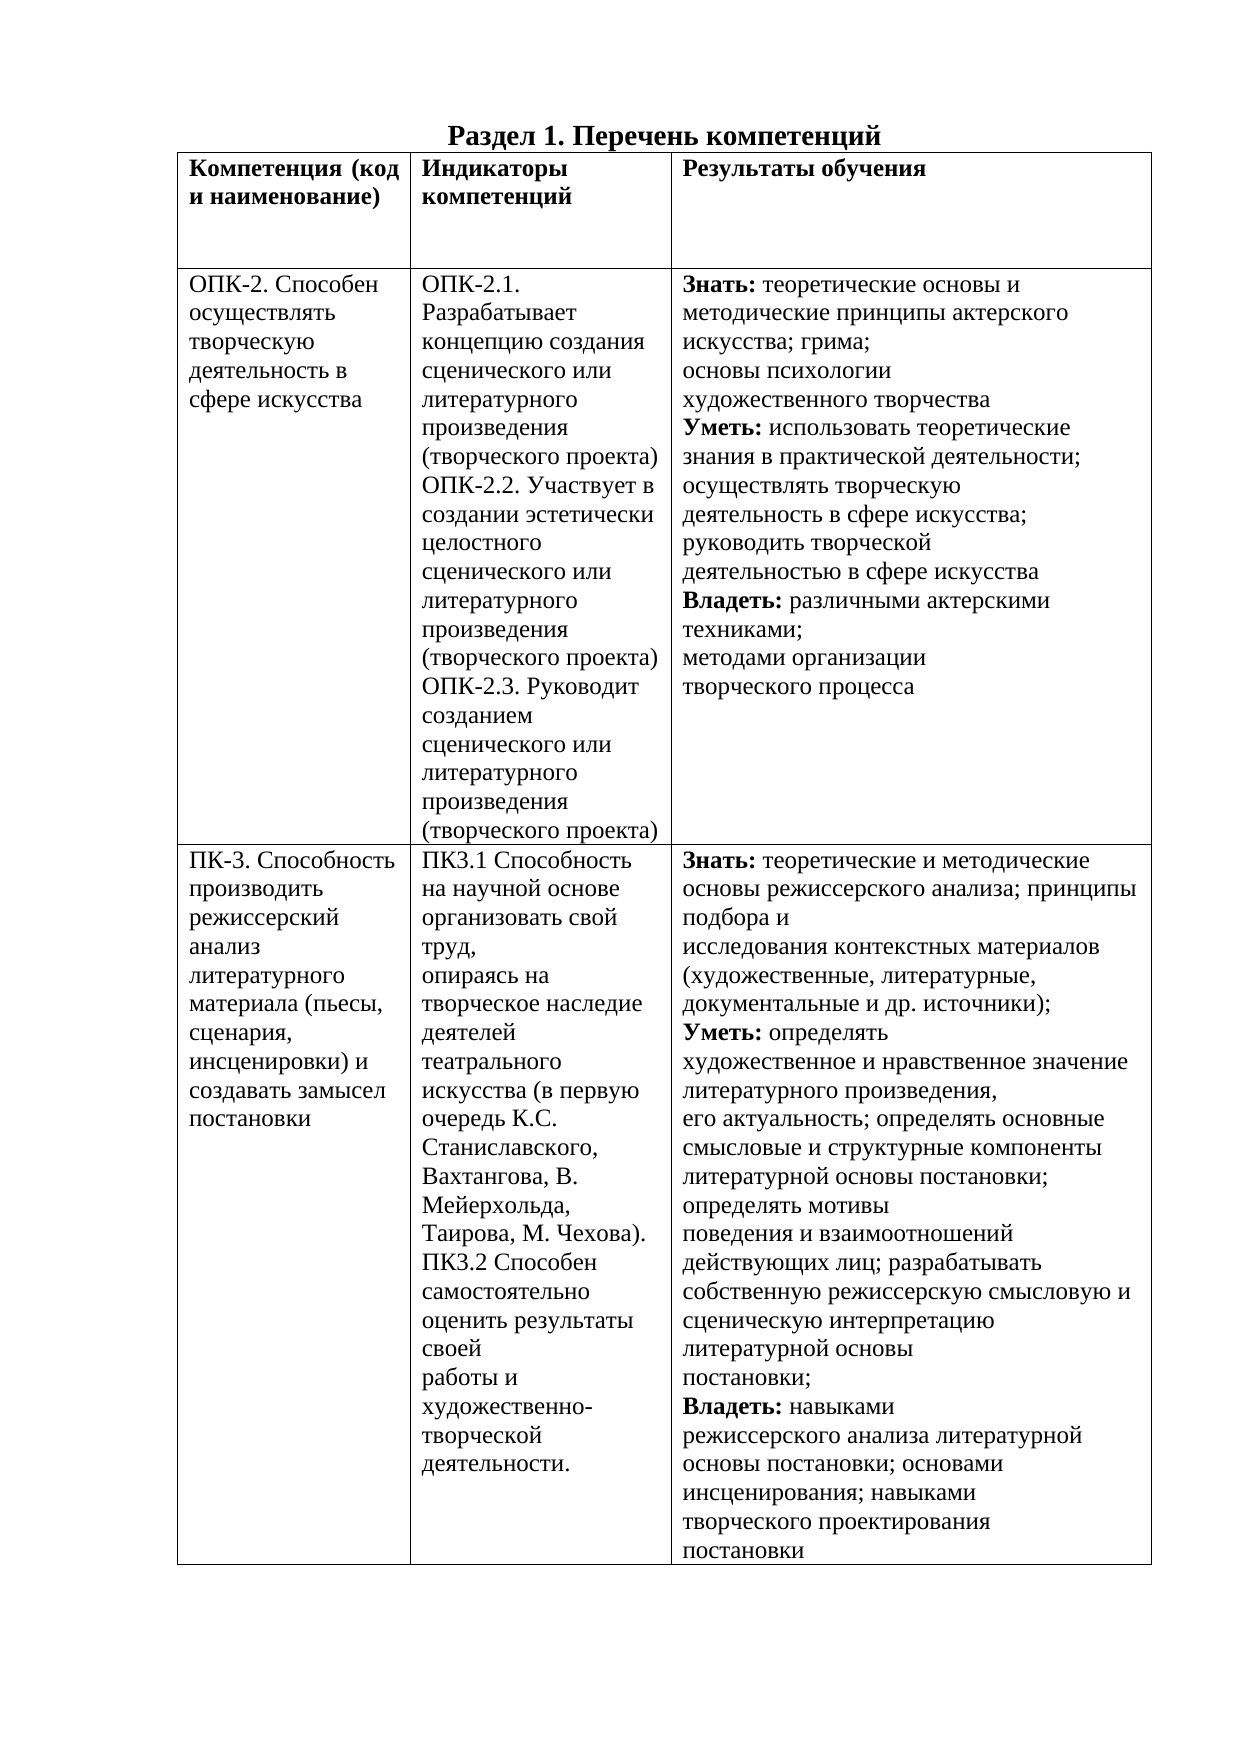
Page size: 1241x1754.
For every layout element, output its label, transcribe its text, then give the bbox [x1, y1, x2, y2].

table_cell ПК3.1 Способность на научной основе организовать свой труд, опираясь на творческое наследие деятелей театрального искусства (в первую очередь К.С. Станиславского, Вахтангова, В. Мейерхольда, Таирова, М. Чехова). ПК3.2 Способен самостоятельно оценить результаты своей работы и художественно-творческой деятельности. [411, 845, 671, 1563]
text Раздел 1. Перечень компетенций [162, 118, 1152, 152]
table_header Результаты обучения [672, 153, 1151, 268]
table_header Индикаторы компетенций [411, 153, 671, 268]
table_cell ОПК-2. Способен осуществлять творческую деятельность в сфере искусства [178, 269, 410, 844]
table_cell ОПК-2.1. Разрабатывает концепцию создания сценического или литературного произведения (творческого проекта) ОПК-2.2. Участвует в создании эстетически целостного сценического или литературного произведения (творческого проекта) ОПК-2.3. Руководит созданием сценического или литературного произведения (творческого проекта) [411, 269, 671, 844]
table_cell Знать: теоретические основы и методические принципы актерского искусства; грима; основы психологии художественного творчества Уметь: использовать теоретические знания в практической деятельности; осуществлять творческую деятельность в сфере искусства; руководить творческой деятельностью в сфере искусства Владеть: различными актерскими техниками; методами организации творческого процесса [672, 269, 1151, 844]
table_cell ПК-3. Способность производить режиссерский анализ литературного материала (пьесы, сценария, инсценировки) и создавать замысел постановки [178, 845, 410, 1563]
table_header Компетенция (код и наименование) [178, 153, 410, 268]
table_cell Знать: теоретические и методические основы режиссерского анализа; принципы подбора и исследования контекстных материалов (художественные, литературные, документальные и др. источники); Уметь: определять художественное и нравственное значение литературного произведения, его актуальность; определять основные смысловые и структурные компоненты литературной основы постановки; определять мотивы поведения и взаимоотношений действующих лиц; разрабатывать собственную режиссерскую смысловую и сценическую интерпретацию литературной основы постановки; Владеть: навыками режиссерского анализа литературной основы постановки; основами инсценирования; навыками творческого проектирования постановки [672, 845, 1151, 1563]
